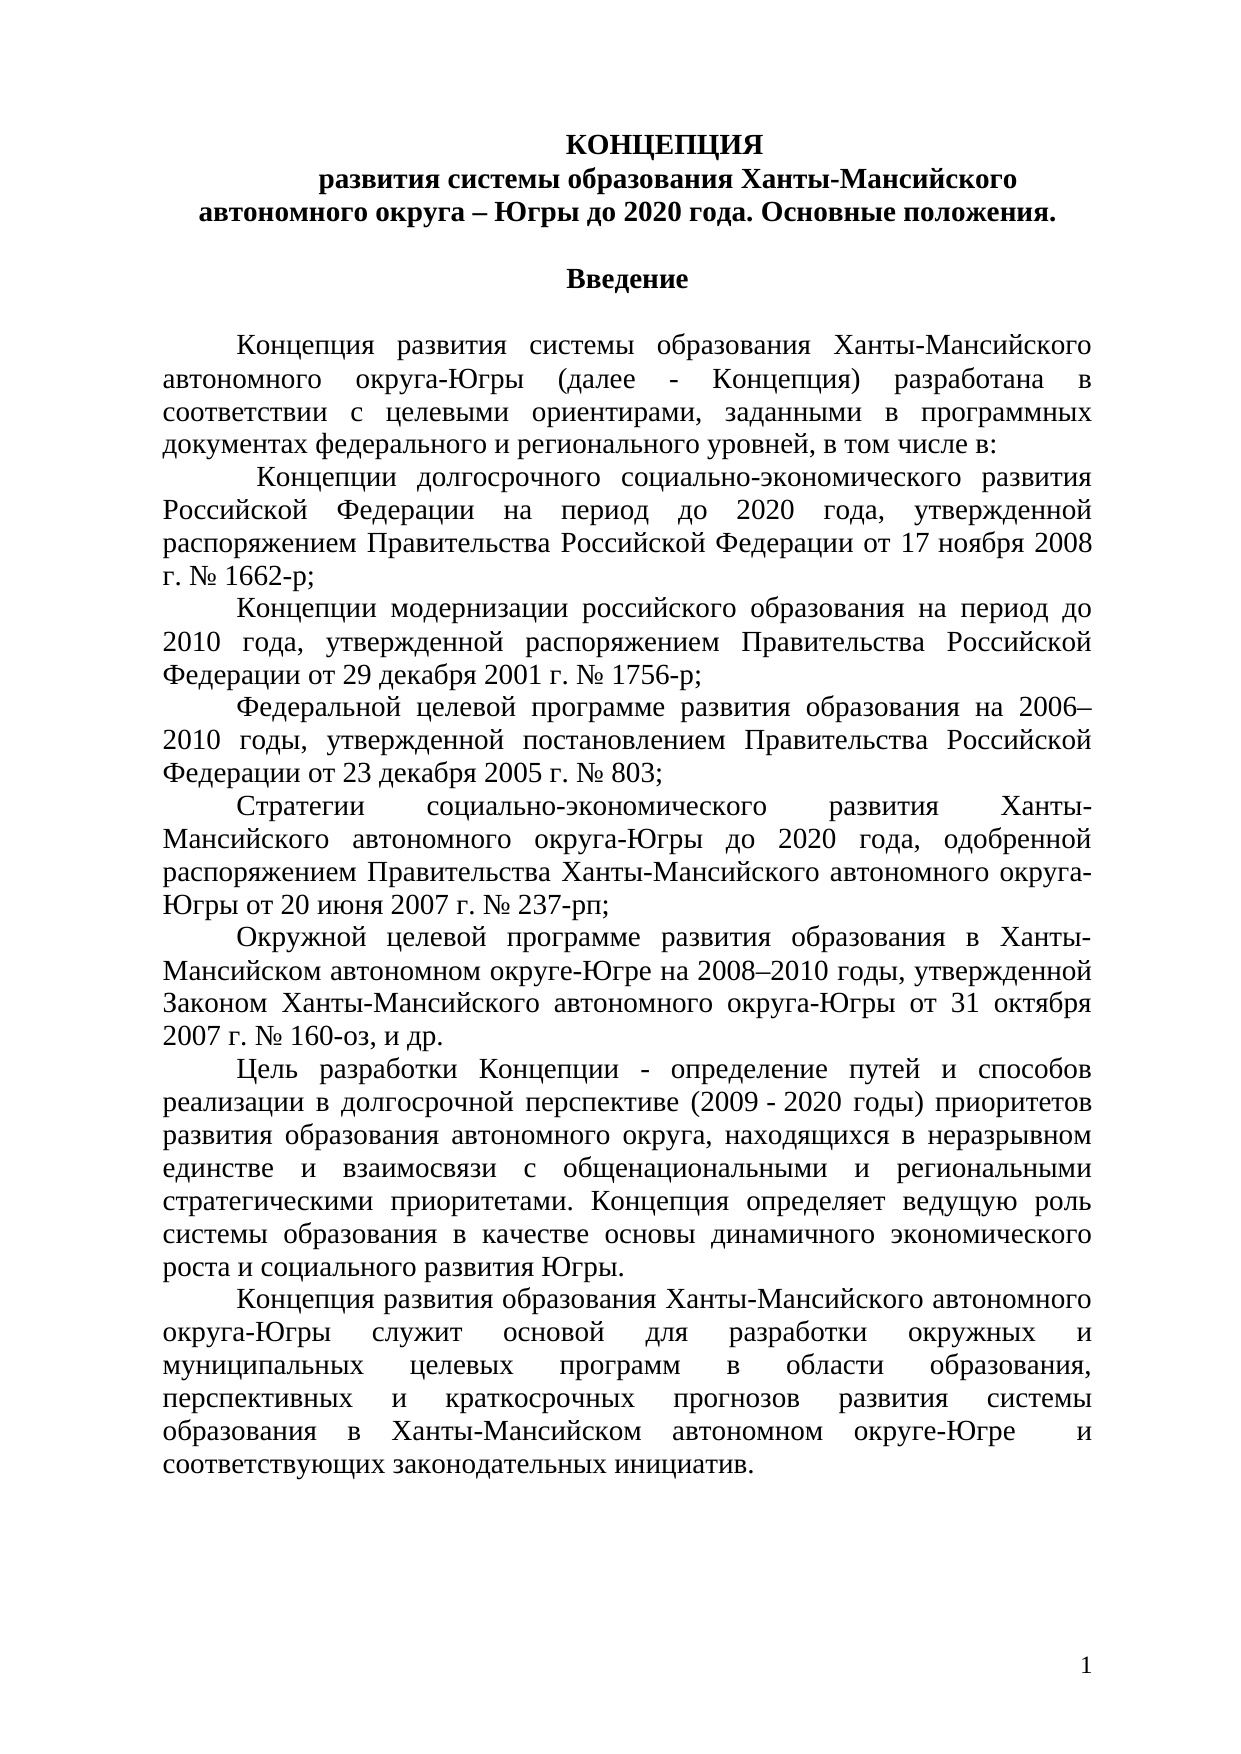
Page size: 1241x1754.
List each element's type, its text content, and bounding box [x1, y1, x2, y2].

text Введение [162, 261, 1092, 295]
text Концепции модернизации российского образования на период до 2010 года, утвержденной распоряжением Правительства Российской Федерации от 29 декабря . № 1756-р; [162, 592, 1092, 690]
text Концепции долгосрочного социально-экономического развития Российской Федерации на период до 2020 года, утвержденной распоряжением Правительства Российской Федерации от 17 ноября . № 1662-р; [162, 460, 1092, 592]
text Концепция развития образования Ханты-Мансийского автономного округа-Югры служит основой для разработки окружных и муниципальных целевых программ в области образования, перспективных и краткосрочных прогнозов развития системы образования в Ханты-Мансийском автономном округе-Югре и соответствующих законодательных инициатив. [162, 1282, 1092, 1480]
text Концепция развития системы образования Ханты-Мансийского автономного округа-Югры (далее - Концепция) разработана в соответствии с целевыми ориентирами, заданными в программных документах федерального и регионального уровней, в том числе в: [162, 328, 1092, 460]
text развития системы образования Ханты-Мансийского автономного округа – Югры до 2020 года. Основные положения. [162, 161, 1092, 228]
text Федеральной целевой программе развития образования на 2006–2010 годы, утвержденной постановлением Правительства Российской Федерации от 23 декабря . № 803; [162, 690, 1092, 789]
text Цель разработки Концепции - определение путей и способов реализации в долгосрочной перспективе (2009 - 2020 годы) приоритетов развития образования автономного округа, находящихся в неразрывном единстве и взаимосвязи с общенациональными и региональными стратегическими приоритетами. Концепция определяет ведущую роль системы образования в качестве основы динамичного экономического роста и социального развития Югры. [162, 1052, 1092, 1282]
text Окружной целевой программе развития образования в Ханты-Мансийском автономном округе-Югре на 2008–2010 годы, утвержденной Законом Ханты-Мансийского автономного округа-Югры от 31 октября . № 160-оз, и др. [162, 921, 1092, 1052]
text Стратегии социально-экономического развития Ханты-Мансийского автономного округа-Югры до 2020 года, одобренной распоряжением Правительства Ханты-Мансийского автономного округа-Югры от 20 июня . № 237-рп; [162, 789, 1092, 921]
text КОНЦЕПЦИЯ [162, 127, 1092, 161]
